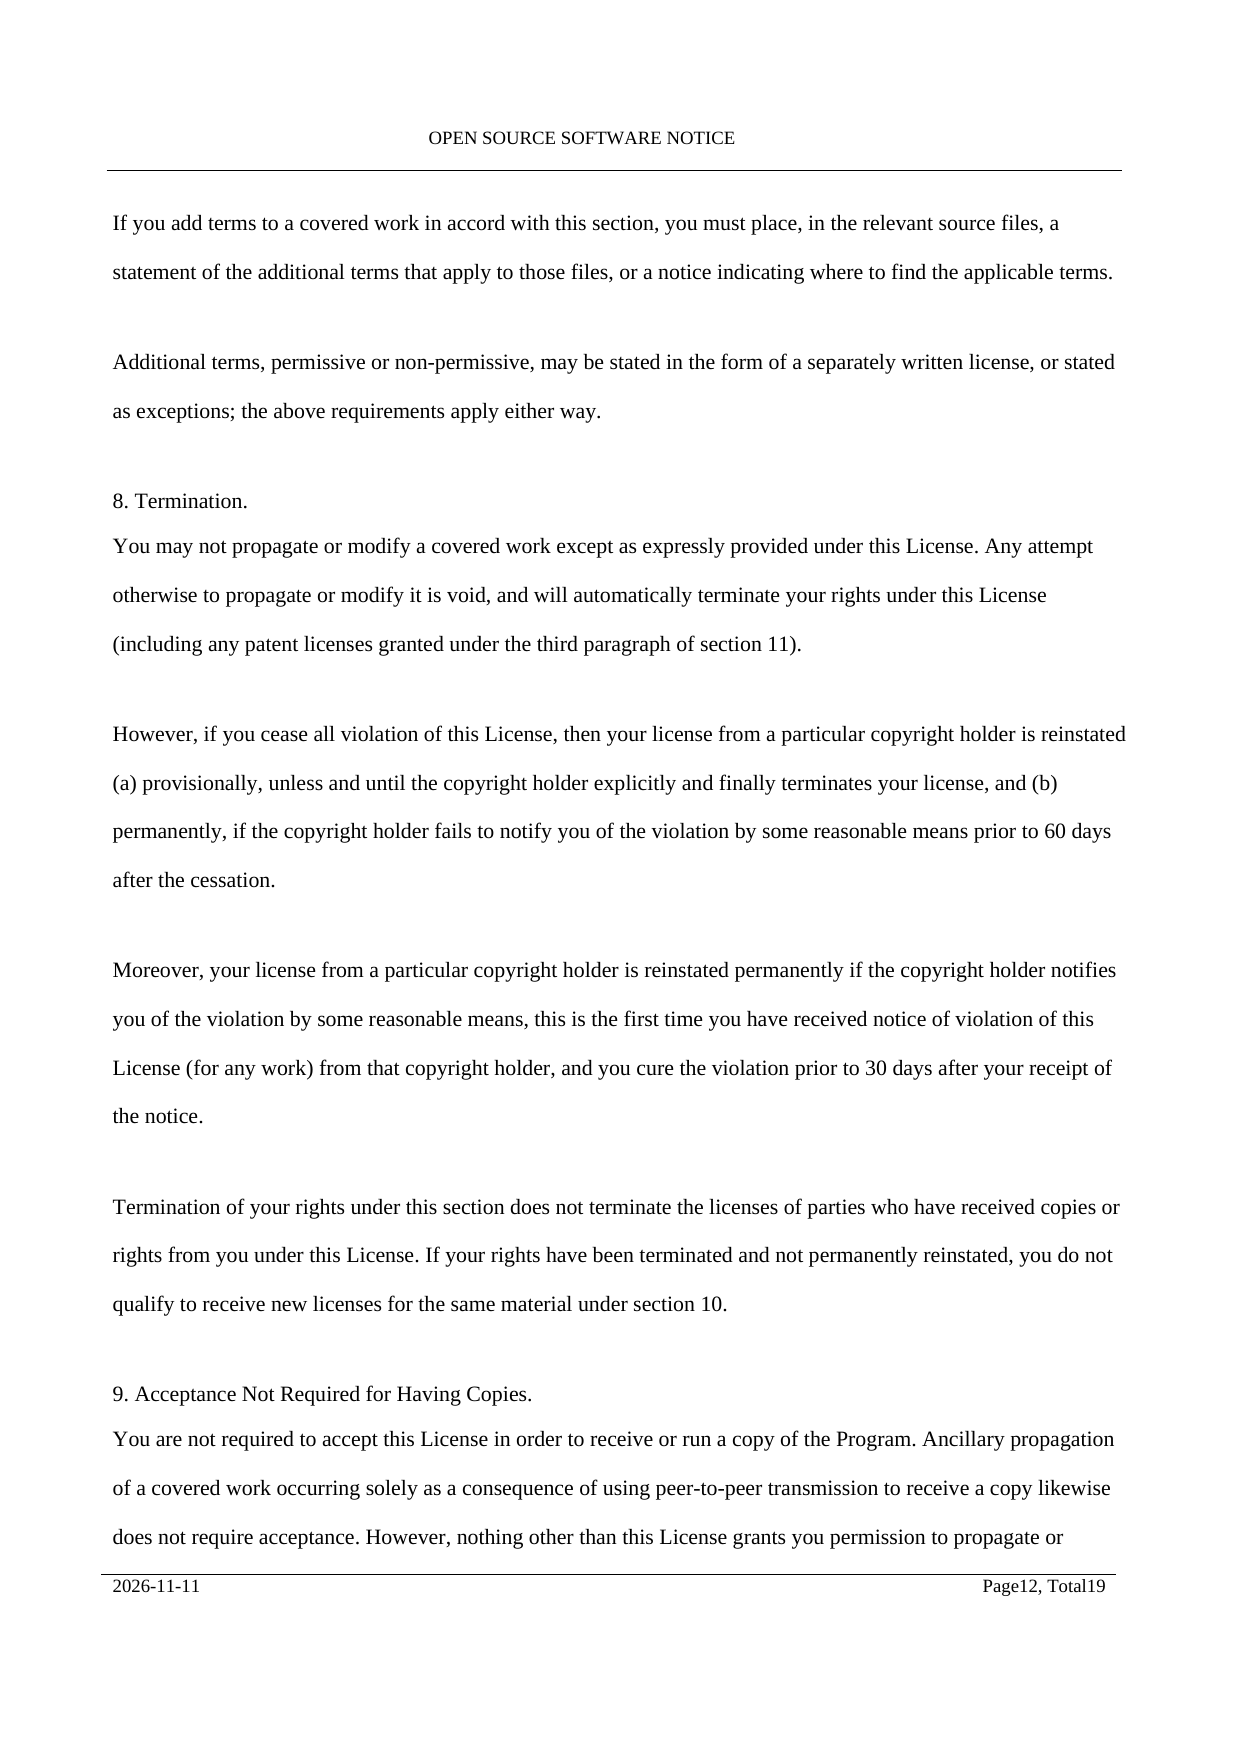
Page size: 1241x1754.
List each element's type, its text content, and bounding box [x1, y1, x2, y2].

text Additional terms, permissive or non-permissive, may be stated in the form of a separately written license, or stated as exceptions; the above requirements apply either way. [112, 345, 1128, 427]
text You may not propagate or modify a covered work except as expressly provided under this License. Any attempt otherwise to propagate or modify it is void, and will automatically terminate your rights under this License (including any patent licenses granted under the third paragraph of section 11). [112, 529, 1128, 659]
text However, if you cease all violation of this License, then your license from a particular copyright holder is reinstated (a) provisionally, unless and until the copyright holder explicitly and finally terminates your license, and (b) permanently, if the copyright holder fails to notify you of the violation by some reasonable means prior to 60 days after the cessation. [112, 717, 1128, 896]
text 9. Acceptance Not Required for Having Copies. [112, 1378, 1128, 1410]
text 8. Termination. [112, 484, 1128, 517]
text Termination of your rights under this section does not terminate the licenses of parties who have received copies or rights from you under this License. If your rights have been terminated and not permanently reinstated, you do not qualify to receive new licenses for the same material under section 10. [112, 1190, 1128, 1320]
text Moreover, your license from a particular copyright holder is reinstated permanently if the copyright holder notifies you of the violation by some reasonable means, this is the first time you have received notice of violation of this License (for any work) from that copyright holder, and you cure the violation prior to 30 days after your receipt of the notice. [112, 953, 1128, 1132]
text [112, 1423, 1128, 1553]
text If you add terms to a covered work in accord with this section, you must place, in the relevant source files, a statement of the additional terms that apply to those files, or a notice indicating where to find the applicable terms. [112, 206, 1128, 288]
